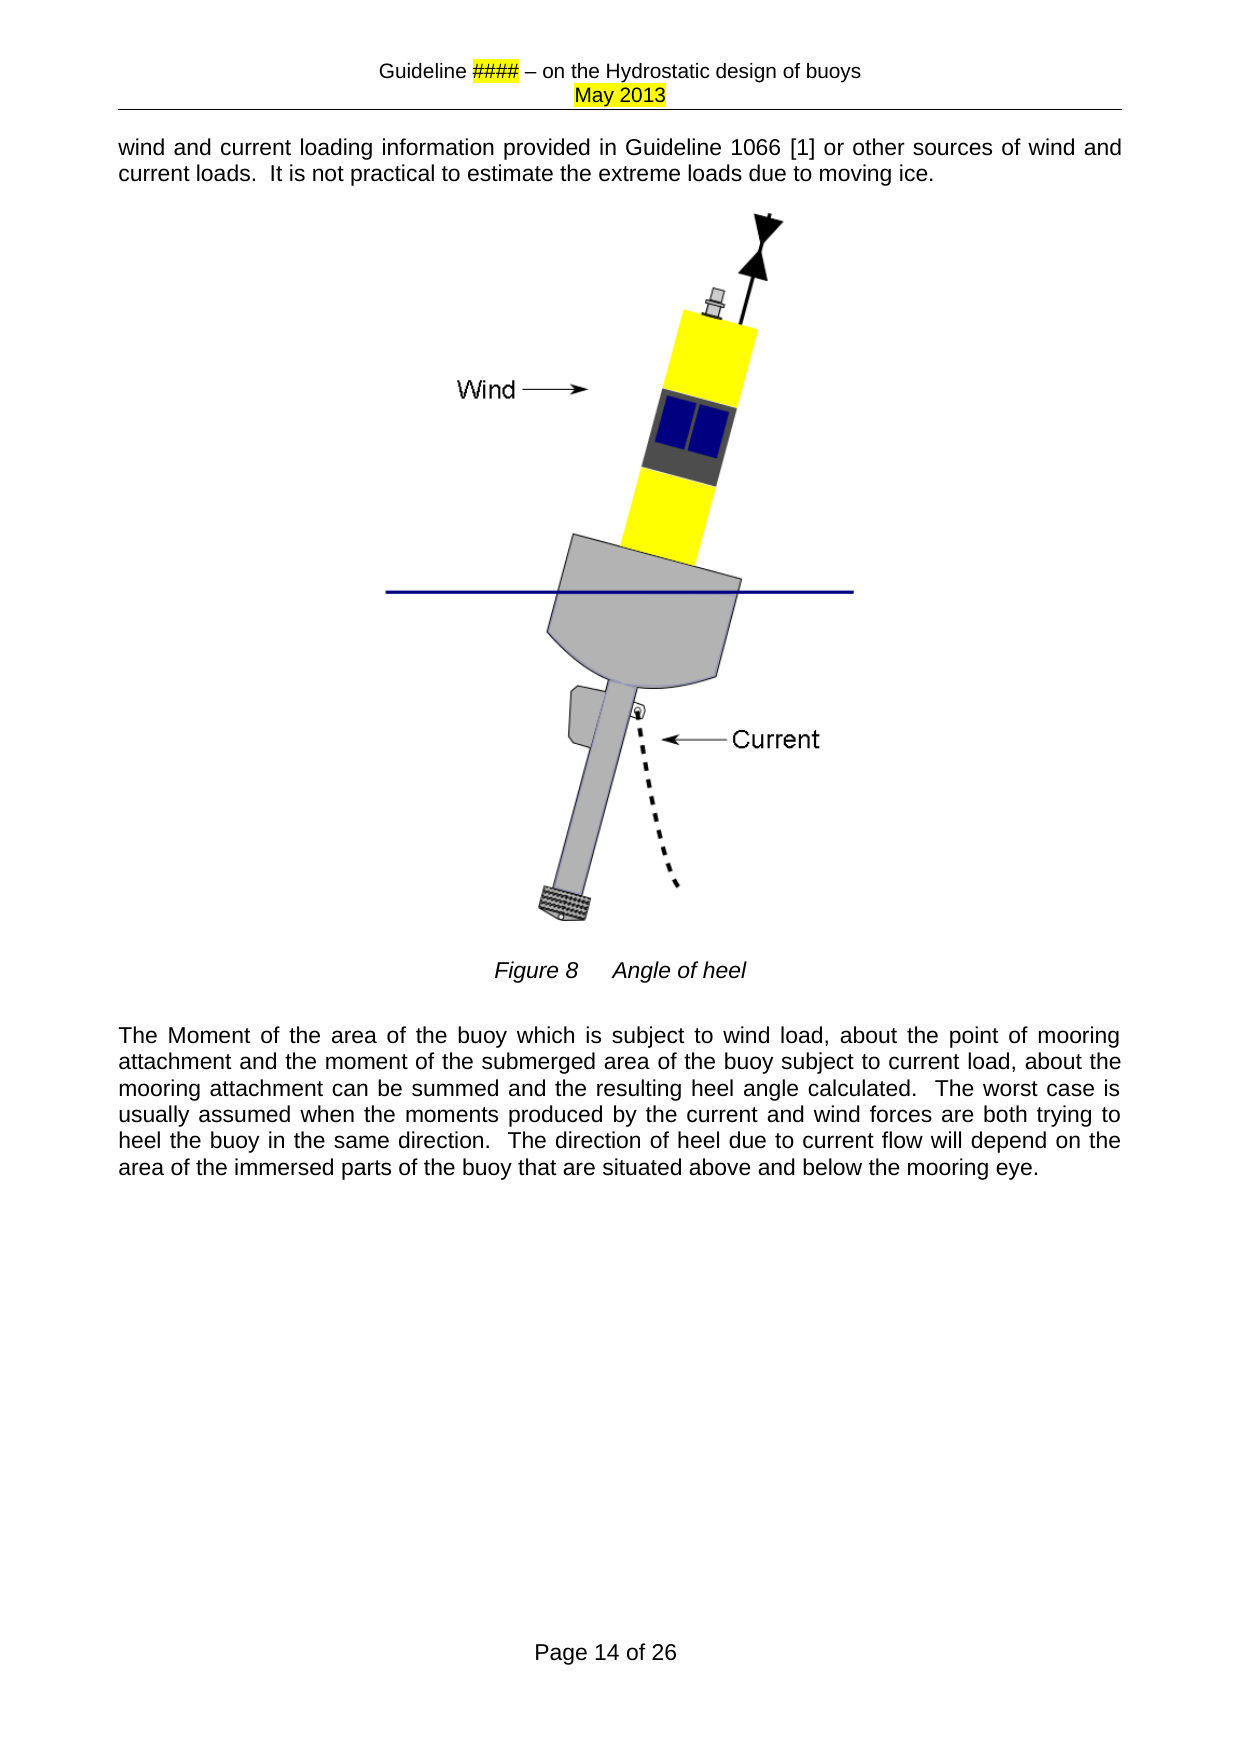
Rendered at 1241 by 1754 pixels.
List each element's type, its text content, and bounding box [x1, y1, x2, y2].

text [118, 134, 1122, 187]
text Angle of heel [118, 957, 1122, 983]
text The Moment of the area of the buoy which is subject to wind load, about the point of mooring attachment and the moment of the submerged area of the buoy subject to current load, about the mooring attachment can be summed and the resulting heel angle calculated. The worst case is usually assumed when the moments produced by the current and wind forces are both trying to heel the buoy in the same direction. The direction of heel due to current flow will depend on the area of the immersed parts of the buoy that are situated above and below the mooring eye. [118, 1022, 1122, 1180]
picture [384, 213, 856, 921]
